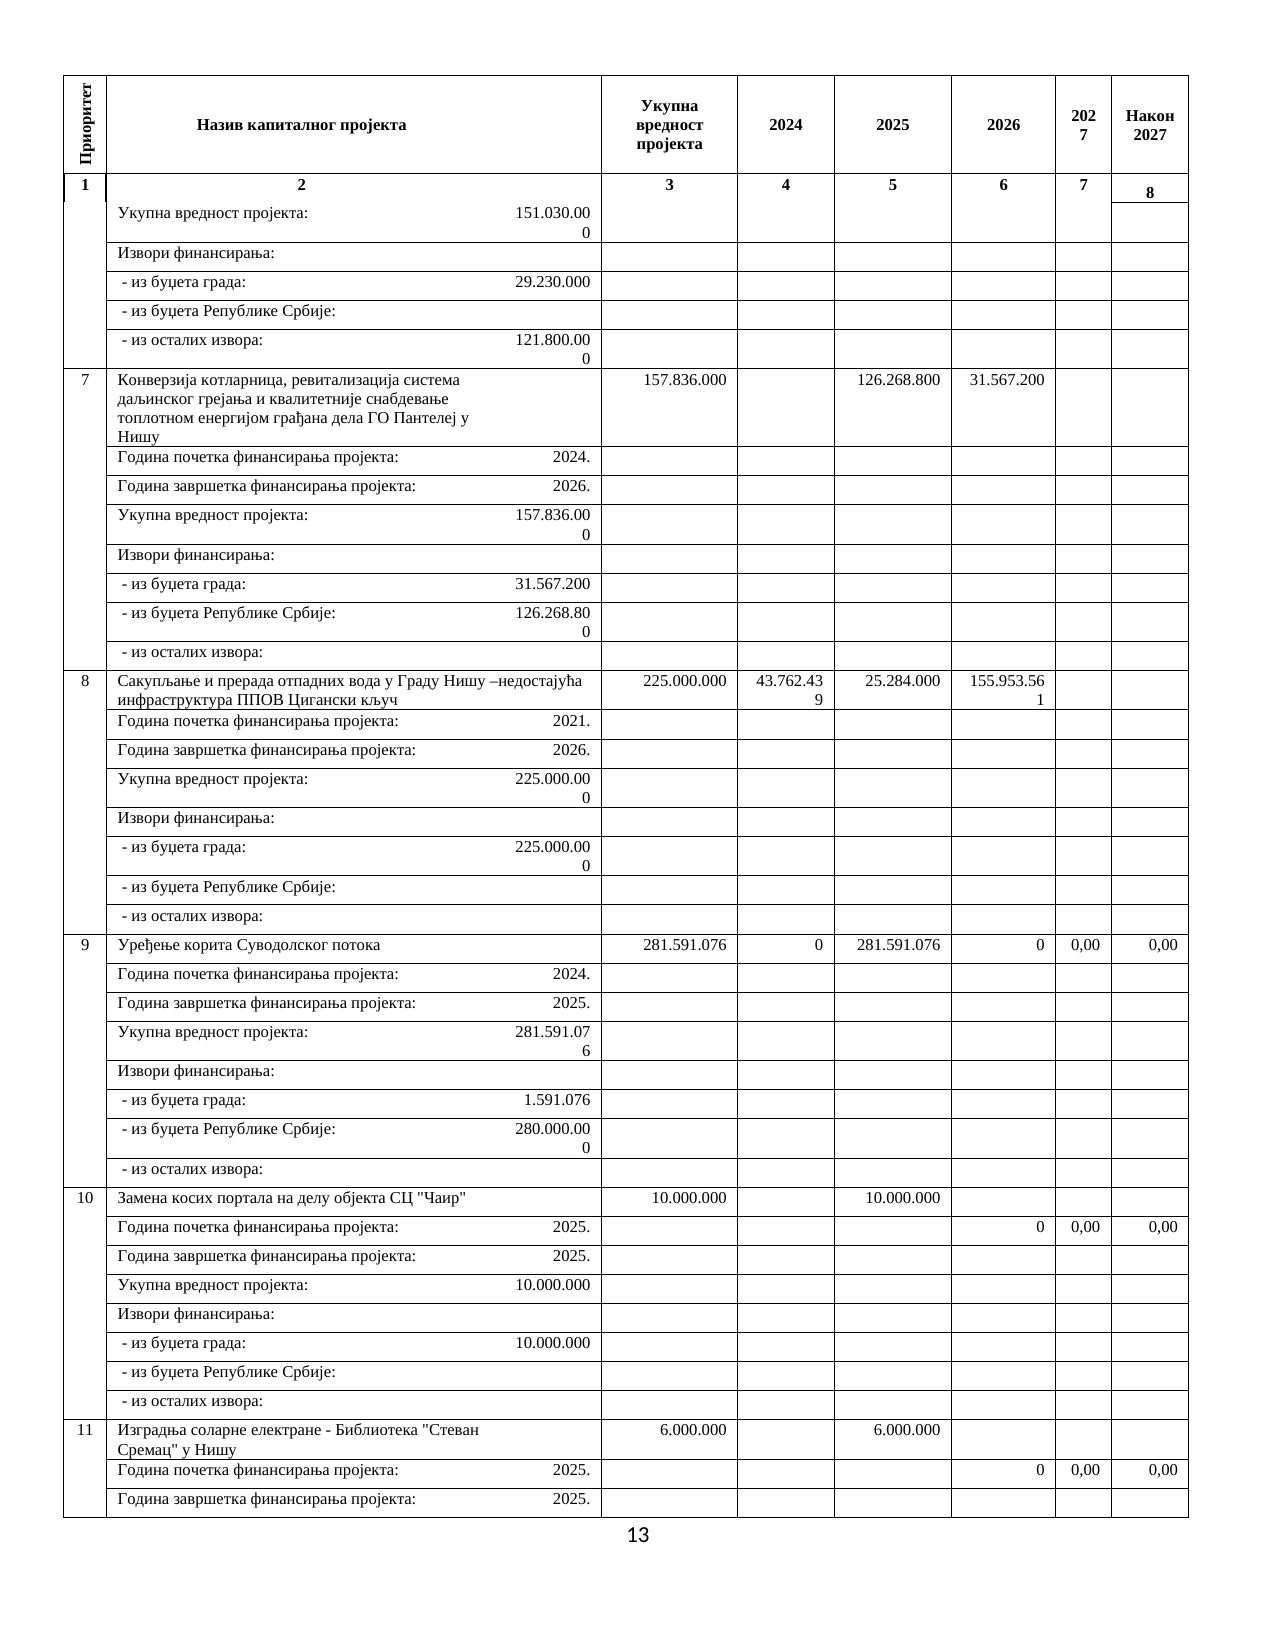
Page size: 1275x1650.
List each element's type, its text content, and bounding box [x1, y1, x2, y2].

table_cell Година почетка финансирања пројекта: [107, 964, 497, 992]
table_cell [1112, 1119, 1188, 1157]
table_cell 225.000.000 [497, 769, 601, 807]
table_cell [1112, 574, 1188, 602]
table_cell [738, 964, 834, 992]
table_cell 2024. [497, 447, 601, 475]
table_cell [1056, 671, 1111, 709]
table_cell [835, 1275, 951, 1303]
table_cell [835, 710, 951, 738]
table_cell - из осталих извора: [107, 330, 497, 368]
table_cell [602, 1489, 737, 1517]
table_cell [602, 710, 737, 738]
table_cell 6 [952, 174, 1055, 202]
table_cell [497, 905, 601, 933]
table_cell [602, 243, 737, 271]
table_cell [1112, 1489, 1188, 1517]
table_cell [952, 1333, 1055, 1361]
table_cell Извори финансирања: [107, 545, 497, 572]
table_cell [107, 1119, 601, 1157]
table_cell Конверзија котларница, ревитализација система даљинског грејања и квалитетније снабдевање топлотном енергијом грађана дела ГО Пантелеј у Нишу [107, 369, 497, 446]
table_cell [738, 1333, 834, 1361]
table_cell [1112, 369, 1188, 446]
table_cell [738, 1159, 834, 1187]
table_cell [835, 476, 951, 504]
table_cell 3 [602, 174, 737, 202]
table_cell [738, 769, 834, 807]
table_cell [1112, 740, 1188, 767]
table_cell [1056, 837, 1111, 875]
table_cell Година почетка финансирања пројекта: [107, 710, 497, 738]
table_cell [1112, 505, 1188, 543]
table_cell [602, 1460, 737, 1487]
table_cell 31.567.200 [497, 574, 601, 602]
table_cell [1056, 476, 1111, 504]
table_cell [738, 876, 834, 904]
table_cell [1112, 603, 1188, 641]
table_cell 1 [65, 174, 105, 202]
table_cell [1112, 330, 1188, 368]
table_cell [602, 905, 737, 933]
table_cell [1056, 301, 1111, 329]
table_cell [952, 964, 1055, 992]
table_cell [952, 301, 1055, 329]
table_cell [835, 769, 951, 807]
table_cell [1056, 505, 1111, 543]
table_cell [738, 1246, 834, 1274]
table_cell 5 [835, 174, 951, 202]
table_cell [738, 369, 834, 446]
table_cell [1112, 671, 1188, 709]
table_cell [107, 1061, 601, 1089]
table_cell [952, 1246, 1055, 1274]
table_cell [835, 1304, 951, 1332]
table_cell - из буџета града: [107, 574, 497, 602]
table_header Назив капиталног пројекта [107, 76, 497, 173]
table_cell [602, 505, 737, 543]
table_cell [602, 545, 737, 572]
table_cell [952, 476, 1055, 504]
table_cell 2026. [497, 740, 601, 767]
table_cell [738, 272, 834, 300]
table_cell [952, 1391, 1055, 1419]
table_cell Година завршетка финансирања пројекта: [107, 740, 497, 767]
table_cell [602, 876, 737, 904]
table_cell [1112, 476, 1188, 504]
table_cell [738, 837, 834, 875]
table_cell [1056, 272, 1111, 300]
table_cell [952, 740, 1055, 767]
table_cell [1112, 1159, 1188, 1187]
table_cell [602, 769, 737, 807]
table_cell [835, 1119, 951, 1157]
table_cell [602, 603, 737, 641]
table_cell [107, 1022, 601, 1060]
table_header 2027 [1056, 76, 1111, 173]
table_cell [1056, 964, 1111, 992]
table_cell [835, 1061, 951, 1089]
table_cell 8 [1112, 174, 1188, 202]
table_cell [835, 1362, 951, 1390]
table_cell [738, 545, 834, 572]
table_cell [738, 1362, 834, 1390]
table_cell [952, 330, 1055, 368]
table_cell [497, 545, 601, 572]
table_cell 121.800.000 [497, 330, 601, 368]
table_cell [738, 202, 834, 242]
table_cell [952, 272, 1055, 300]
table_cell 281.591.076 [602, 935, 737, 962]
table_cell 281.591.076 [835, 935, 951, 962]
table_cell 25.284.000 [835, 671, 951, 709]
table_cell [952, 447, 1055, 475]
table_cell [835, 642, 951, 670]
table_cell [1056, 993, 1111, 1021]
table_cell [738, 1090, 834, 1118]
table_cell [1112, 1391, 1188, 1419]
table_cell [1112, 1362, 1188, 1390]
table_cell Укупна вредност пројекта: [107, 505, 497, 543]
table_cell [1056, 447, 1111, 475]
table_cell 126.268.800 [835, 369, 951, 446]
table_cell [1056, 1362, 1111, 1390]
table_cell [1112, 243, 1188, 271]
table_cell [497, 808, 601, 836]
table_cell 0 [952, 935, 1055, 962]
table_cell [497, 301, 601, 329]
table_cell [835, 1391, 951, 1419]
table_cell [1112, 545, 1188, 572]
table_cell 0,00 [1112, 935, 1188, 962]
table_cell [1112, 447, 1188, 475]
table_cell [1056, 330, 1111, 368]
table_cell [497, 369, 601, 446]
table_cell Година завршетка финансирања пројекта: [107, 993, 497, 1021]
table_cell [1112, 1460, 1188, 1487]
table_cell [602, 642, 737, 670]
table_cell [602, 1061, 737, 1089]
table_cell [497, 935, 601, 962]
table_cell [835, 905, 951, 933]
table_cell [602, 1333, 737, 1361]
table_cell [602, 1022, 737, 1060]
table_header Приоритет [64, 76, 106, 173]
table_cell [835, 447, 951, 475]
table_cell [738, 574, 834, 602]
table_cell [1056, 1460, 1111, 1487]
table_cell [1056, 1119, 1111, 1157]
table_cell 157.836.000 [602, 369, 737, 446]
table_cell Година завршетка финансирања пројекта: [107, 476, 497, 504]
table_cell - из буџета града: [107, 272, 497, 300]
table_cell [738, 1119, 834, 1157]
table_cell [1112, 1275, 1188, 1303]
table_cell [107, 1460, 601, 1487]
table_cell [952, 837, 1055, 875]
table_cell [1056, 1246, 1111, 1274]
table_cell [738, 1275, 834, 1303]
table_cell [1112, 964, 1188, 992]
table_cell [738, 476, 834, 504]
table_cell [1112, 769, 1188, 807]
table_cell [738, 243, 834, 271]
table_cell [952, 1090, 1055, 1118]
table_cell 31.567.200 [952, 369, 1055, 446]
table_cell [835, 808, 951, 836]
table_cell [738, 505, 834, 543]
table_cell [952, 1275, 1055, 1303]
table_cell [602, 964, 737, 992]
table_cell [952, 808, 1055, 836]
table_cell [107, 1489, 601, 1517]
table_cell - из буџета Републике Србије: [107, 301, 497, 329]
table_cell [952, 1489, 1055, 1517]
table_header 2024 [738, 76, 834, 173]
table_cell - из буџета Републике Србије: [107, 603, 497, 641]
table_cell [738, 905, 834, 933]
table_cell 9 [64, 935, 106, 1187]
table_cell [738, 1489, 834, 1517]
table_cell [1112, 808, 1188, 836]
table_cell 2 [107, 174, 497, 202]
table_cell [1112, 837, 1188, 875]
table_cell 2024. [497, 964, 601, 992]
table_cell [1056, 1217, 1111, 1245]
table_cell [1056, 545, 1111, 572]
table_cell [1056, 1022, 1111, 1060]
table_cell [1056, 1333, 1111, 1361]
table_cell [1056, 574, 1111, 602]
table_cell [952, 505, 1055, 543]
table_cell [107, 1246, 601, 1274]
table_cell [835, 545, 951, 572]
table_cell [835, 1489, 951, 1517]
table_cell [1056, 603, 1111, 641]
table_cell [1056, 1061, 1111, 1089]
table_cell [952, 876, 1055, 904]
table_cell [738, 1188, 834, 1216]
table_cell 151.030.000 [497, 202, 601, 242]
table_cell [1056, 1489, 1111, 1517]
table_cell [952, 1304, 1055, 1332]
table_cell [1056, 369, 1111, 446]
table_cell 8 [64, 671, 106, 933]
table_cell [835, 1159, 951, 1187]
table_cell [738, 740, 834, 767]
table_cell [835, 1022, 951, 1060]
table_cell - из буџета града: [107, 837, 497, 875]
table_cell [952, 905, 1055, 933]
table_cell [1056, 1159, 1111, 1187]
table_cell 2025. [497, 993, 601, 1021]
table_cell [738, 808, 834, 836]
table_cell [497, 876, 601, 904]
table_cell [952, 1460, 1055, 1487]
table_cell - из буџета Републике Србије: [107, 876, 497, 904]
table_cell [1056, 905, 1111, 933]
table_cell [835, 202, 951, 242]
table_cell [952, 710, 1055, 738]
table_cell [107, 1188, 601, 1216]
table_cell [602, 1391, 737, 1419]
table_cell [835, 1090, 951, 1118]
table_cell [738, 642, 834, 670]
table_header 2026 [952, 76, 1055, 173]
table_cell 7 [64, 369, 106, 670]
table_cell - из осталих извора: [107, 905, 497, 933]
table_cell [1056, 202, 1111, 242]
table_cell 126.268.800 [497, 603, 601, 641]
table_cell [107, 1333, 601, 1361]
table_cell [835, 876, 951, 904]
table_cell [835, 272, 951, 300]
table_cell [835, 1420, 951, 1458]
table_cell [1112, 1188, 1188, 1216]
table_cell [1112, 203, 1188, 242]
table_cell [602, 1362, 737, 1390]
table_cell 43.762.439 [738, 671, 834, 709]
table_cell [602, 272, 737, 300]
table_cell [602, 837, 737, 875]
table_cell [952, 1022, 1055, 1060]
table_header 2025 [835, 76, 951, 173]
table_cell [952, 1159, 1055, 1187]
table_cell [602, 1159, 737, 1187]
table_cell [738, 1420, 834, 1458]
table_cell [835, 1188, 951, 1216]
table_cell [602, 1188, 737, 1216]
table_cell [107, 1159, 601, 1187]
table_cell [497, 642, 601, 670]
table_cell [1056, 243, 1111, 271]
table_cell [952, 243, 1055, 271]
table_cell [738, 447, 834, 475]
table_cell Укупна вредност пројекта: [107, 769, 497, 807]
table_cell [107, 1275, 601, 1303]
table_header Укупна вредност пројекта [602, 76, 737, 173]
table_cell [738, 330, 834, 368]
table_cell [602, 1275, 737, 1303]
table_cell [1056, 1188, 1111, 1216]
table_cell [1056, 710, 1111, 738]
table_cell [602, 330, 737, 368]
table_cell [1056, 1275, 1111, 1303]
table_cell [952, 202, 1055, 242]
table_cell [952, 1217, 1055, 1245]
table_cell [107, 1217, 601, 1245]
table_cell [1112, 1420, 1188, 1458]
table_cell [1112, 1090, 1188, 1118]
table_header [497, 76, 601, 173]
table_cell [1056, 769, 1111, 807]
table_cell Година почетка финансирања пројекта: [107, 447, 497, 475]
table_cell [1056, 876, 1111, 904]
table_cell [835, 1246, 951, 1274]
table_cell [1112, 301, 1188, 329]
table_cell 157.836.000 [497, 505, 601, 543]
table_cell 225.000.000 [602, 671, 737, 709]
table_cell [952, 769, 1055, 807]
table_cell [952, 642, 1055, 670]
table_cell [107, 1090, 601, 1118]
table_cell [602, 447, 737, 475]
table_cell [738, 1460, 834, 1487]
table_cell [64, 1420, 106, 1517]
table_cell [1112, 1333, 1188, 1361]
table_cell [602, 740, 737, 767]
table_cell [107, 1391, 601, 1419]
table_cell [1056, 740, 1111, 767]
table_cell [835, 964, 951, 992]
table_cell 0 [738, 935, 834, 962]
table_cell [738, 603, 834, 641]
table_cell 29.230.000 [497, 272, 601, 300]
table_cell [835, 993, 951, 1021]
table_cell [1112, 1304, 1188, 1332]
table_cell [835, 301, 951, 329]
table_cell 2021. [497, 710, 601, 738]
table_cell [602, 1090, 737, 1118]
table_cell [835, 837, 951, 875]
table_cell [835, 740, 951, 767]
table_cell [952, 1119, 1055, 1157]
table_cell Извори финансирања: [107, 808, 497, 836]
table_cell [738, 301, 834, 329]
table_cell [497, 243, 601, 271]
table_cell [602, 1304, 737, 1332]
table_cell 7 [1056, 174, 1111, 202]
table_cell [1056, 808, 1111, 836]
table_cell [1112, 272, 1188, 300]
table_cell [1112, 642, 1188, 670]
table_cell [602, 808, 737, 836]
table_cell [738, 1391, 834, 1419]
table_cell Укупна вредност пројекта: [107, 202, 497, 242]
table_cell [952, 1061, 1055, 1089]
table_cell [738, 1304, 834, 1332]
table_cell 155.953.561 [952, 671, 1055, 709]
table_cell [602, 301, 737, 329]
table_cell [602, 202, 737, 242]
table_cell [738, 710, 834, 738]
table_cell [1056, 642, 1111, 670]
table_cell [1112, 710, 1188, 738]
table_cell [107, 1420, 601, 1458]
table_cell 225.000.000 [497, 837, 601, 875]
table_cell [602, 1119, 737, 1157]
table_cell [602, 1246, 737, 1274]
table_cell [602, 574, 737, 602]
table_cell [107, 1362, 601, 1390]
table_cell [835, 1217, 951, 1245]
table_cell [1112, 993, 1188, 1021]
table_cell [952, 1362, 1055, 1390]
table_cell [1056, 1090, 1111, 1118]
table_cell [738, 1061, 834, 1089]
table_cell [835, 505, 951, 543]
table_cell [497, 174, 601, 202]
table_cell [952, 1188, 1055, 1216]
table_cell [835, 243, 951, 271]
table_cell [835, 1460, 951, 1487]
table_cell [1112, 876, 1188, 904]
table_cell [835, 603, 951, 641]
table_cell [1112, 905, 1188, 933]
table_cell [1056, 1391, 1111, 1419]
table_cell 2026. [497, 476, 601, 504]
table_cell [835, 574, 951, 602]
table_cell [602, 476, 737, 504]
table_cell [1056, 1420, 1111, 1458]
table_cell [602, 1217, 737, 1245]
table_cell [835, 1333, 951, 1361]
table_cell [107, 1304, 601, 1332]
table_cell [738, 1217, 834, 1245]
table_cell [952, 545, 1055, 572]
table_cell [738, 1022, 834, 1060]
table_cell 0,00 [1056, 935, 1111, 962]
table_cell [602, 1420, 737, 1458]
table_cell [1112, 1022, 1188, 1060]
table_cell [952, 574, 1055, 602]
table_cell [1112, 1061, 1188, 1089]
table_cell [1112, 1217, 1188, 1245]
table_cell [738, 993, 834, 1021]
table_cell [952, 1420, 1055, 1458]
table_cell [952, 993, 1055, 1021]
table_cell Уређење корита Суводолског потока [107, 935, 497, 962]
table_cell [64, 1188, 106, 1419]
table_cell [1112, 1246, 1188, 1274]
table_cell Сакупљање и прерада отпадних вода у Граду Нишу –недостајућа инфраструктура ППОВ Цигански кључ [107, 671, 601, 709]
table_cell [952, 603, 1055, 641]
table_cell - из осталих извора: [107, 642, 497, 670]
table_cell Извори финансирања: [107, 243, 497, 271]
table_cell [835, 330, 951, 368]
table_cell 4 [738, 174, 834, 202]
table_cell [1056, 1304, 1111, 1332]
table_header Након 2027 [1112, 76, 1188, 173]
table_cell [602, 993, 737, 1021]
